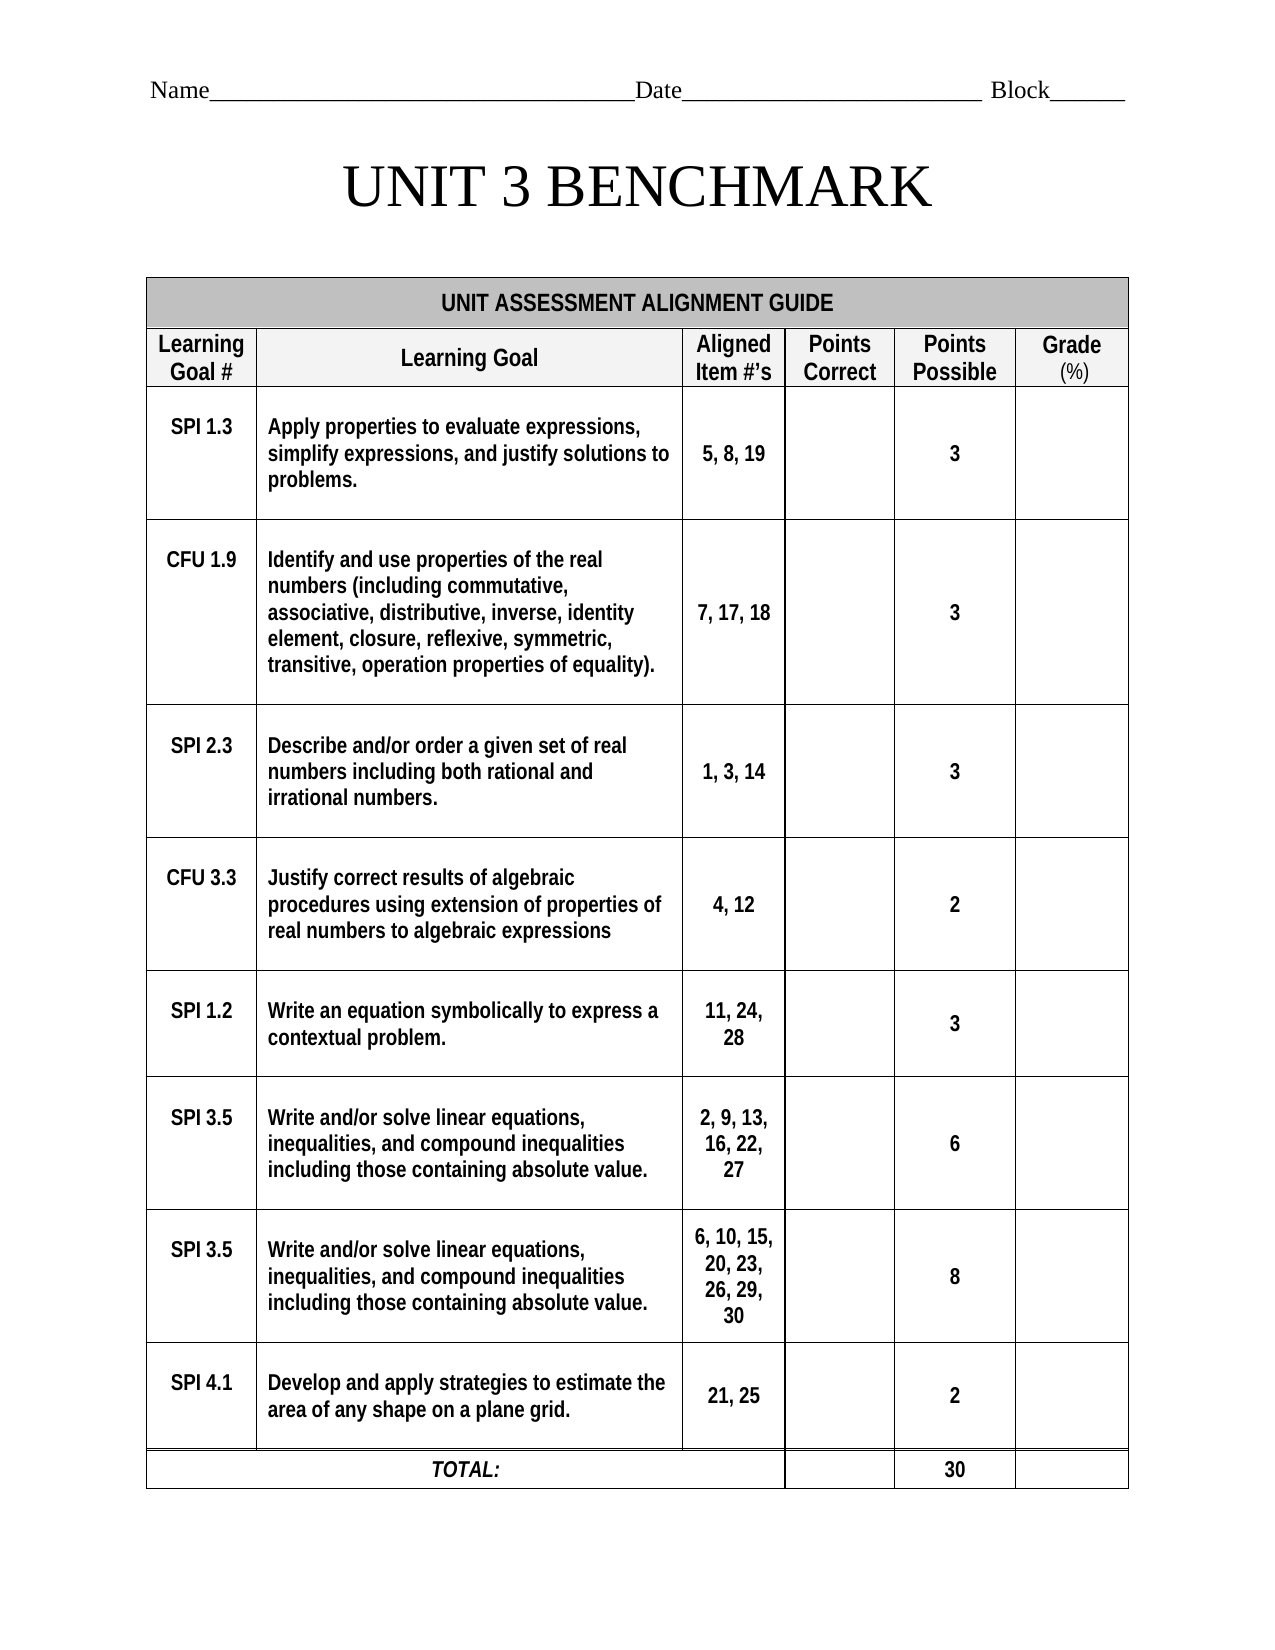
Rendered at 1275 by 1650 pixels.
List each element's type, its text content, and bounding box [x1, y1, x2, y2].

table_cell 7, 17, 18 [683, 520, 784, 704]
table_cell [786, 838, 894, 970]
table_cell 2, 9, 13, 16, 22, 27 [683, 1077, 784, 1209]
table_cell SPI 1.3 [147, 387, 256, 519]
table_cell [1016, 1077, 1128, 1209]
table_cell Grade (%) [1016, 329, 1128, 386]
table_cell 30 [895, 1451, 1015, 1488]
table_cell Write and/or solve linear equations, inequalities, and compound inequalities including those containing absolute value. [257, 1210, 682, 1342]
table_cell 2 [895, 1343, 1015, 1448]
table_cell 11, 24, 28 [683, 971, 784, 1076]
table_cell Describe and/or order a given set of real numbers including both rational and irrational numbers. [257, 705, 682, 837]
table_cell SPI 4.1 [147, 1343, 256, 1448]
table_cell [1016, 1451, 1128, 1488]
table_cell [786, 1451, 894, 1488]
table_cell 4, 12 [683, 838, 784, 970]
table_cell 3 [895, 520, 1015, 704]
table_cell [1016, 387, 1128, 519]
table_cell SPI 1.2 [147, 971, 256, 1076]
table_cell CFU 3.3 [147, 838, 256, 970]
table_cell 5, 8, 19 [683, 387, 784, 519]
table_cell [1016, 520, 1128, 704]
table_cell 3 [895, 387, 1015, 519]
table_cell [786, 387, 894, 519]
table_cell [1016, 705, 1128, 837]
table_cell [786, 1210, 894, 1342]
table_cell 21, 25 [683, 1343, 784, 1448]
table_cell 3 [895, 705, 1015, 837]
table_cell Learning Goal [257, 329, 682, 386]
table_cell CFU 1.9 [147, 520, 256, 704]
table_cell Develop and apply strategies to estimate the area of any shape on a plane grid. [257, 1343, 682, 1448]
table_cell [1016, 1210, 1128, 1342]
table_cell [1016, 838, 1128, 970]
table_cell [786, 520, 894, 704]
table_cell SPI 2.3 [147, 705, 256, 837]
table_cell [1016, 971, 1128, 1076]
table_cell Points Possible [895, 329, 1015, 386]
table_cell Apply properties to evaluate expressions, simplify expressions, and justify solutions to problems. [257, 387, 682, 519]
table_cell Write an equation symbolically to express a contextual problem. [257, 971, 682, 1076]
table_cell 1, 3, 14 [683, 705, 784, 837]
table_header UNIT ASSESSMENT ALIGNMENT GUIDE [147, 278, 1128, 327]
table_cell [1016, 1343, 1128, 1448]
table_cell Identify and use properties of the real numbers (including commutative, associative, distributive, inverse, identity element, closure, reflexive, symmetric, transitive, operation properties of equality). [257, 520, 682, 704]
table_cell 6 [895, 1077, 1015, 1209]
text UNIT 3 BENCHMARK [150, 150, 1125, 219]
table_cell Aligned Item #’s [683, 329, 784, 386]
table_cell SPI 3.5 [147, 1077, 256, 1209]
table_cell Write and/or solve linear equations, inequalities, and compound inequalities including those containing absolute value. [257, 1077, 682, 1209]
table_cell 6, 10, 15, 20, 23, 26, 29, 30 [683, 1210, 784, 1342]
table_cell [786, 1343, 894, 1448]
table_cell Learning Goal # [147, 329, 256, 386]
table_cell Justify correct results of algebraic procedures using extension of properties of real numbers to algebraic expressions [257, 838, 682, 970]
table_cell TOTAL: [147, 1451, 784, 1488]
table_cell [786, 705, 894, 837]
table_cell Points Correct [786, 329, 894, 386]
table_cell 3 [895, 971, 1015, 1076]
table_cell 2 [895, 838, 1015, 970]
table_cell [786, 1077, 894, 1209]
table_cell [786, 971, 894, 1076]
table_cell SPI 3.5 [147, 1210, 256, 1342]
table_cell 8 [895, 1210, 1015, 1342]
